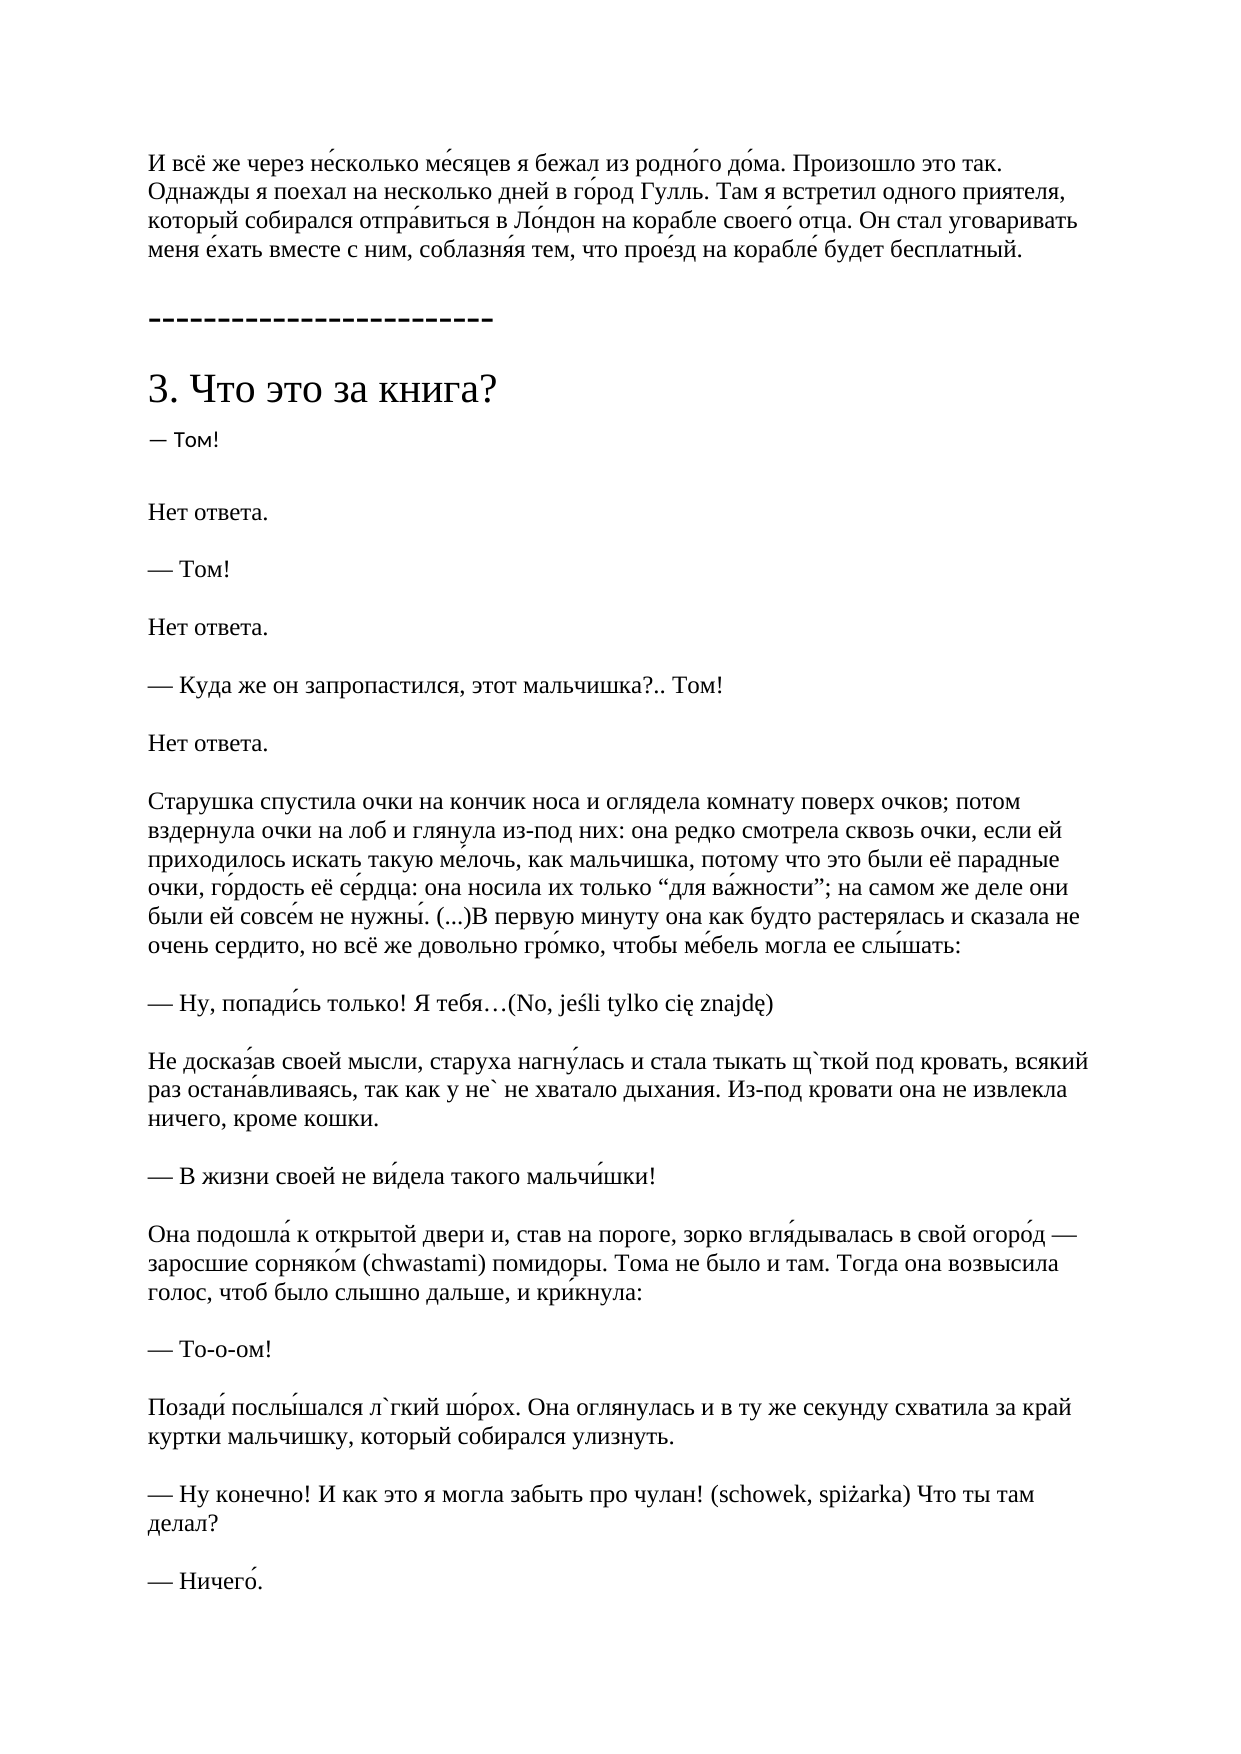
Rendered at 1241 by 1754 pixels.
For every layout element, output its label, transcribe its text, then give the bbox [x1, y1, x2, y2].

text ------------------------- 3. Что это за книга? — Том! [148, 292, 1093, 453]
text — Ничего́. [148, 1566, 1093, 1594]
text Нет ответа. [148, 728, 1093, 757]
text Не досказ́ав своей мысли, старуха нагну́лась и стала тыкать щ`ткой под кровать, всякий раз остана́вливаясь, так как у не` не хватало дыхания. Из-под кровати она не извлекла ничего, кроме кошки. [148, 1046, 1093, 1132]
text — То-о-ом! [148, 1334, 1093, 1363]
text — Ну конечно! И как это я могла забыть про чулан! (schowek, spiżarka) Что ты там делал? [148, 1479, 1093, 1537]
text Старушка спустила очки на кончик носа и оглядела комнату поверх очков; потом вздернула очки на лоб и глянула из-под них: она редко смотрела сквозь очки, если ей приходилось искать такую ме́лочь, как мальчишка, потому что это были её парадные очки, го́рдость её се́рдца: она носила их только “для ва́жности”; на самом же деле они были ей совсе́м не нужны́. (...)В первую минуту она как будто растерялась и сказала не очень сердито, но всё же довольно гро́мко, чтобы ме́бель могла ее слы́шать: [148, 786, 1093, 959]
text Позади́ послы́шался л`гкий шо́рох. Она оглянулась и в ту же секунду схватила за край куртки мальчишку, который собирался улизнуть. [148, 1392, 1093, 1450]
text — Ну, попади́сь только! Я тебя…(No, jeśli tylko cię znajdę) [148, 988, 1093, 1017]
text Нет ответа. [148, 497, 1093, 525]
text Она подошла́ к открытой двери и, став на пороге, зорко вгля́дывалась в свой огоро́д — заросшие сорняко́м (chwastami) помидоры. Тома не было и там. Тогда она возвысила голос, чтоб было слышно дальше, и кри́кнула: [148, 1219, 1093, 1305]
text — Куда же он запропастился, этот мальчишка?.. Том! [148, 670, 1093, 699]
text Нет ответа. [148, 612, 1093, 641]
text — Том! [148, 554, 1093, 583]
text — В жизни своей не ви́дела такого мальчи́шки! [148, 1161, 1093, 1190]
text И всё же через не́сколько ме́сяцев я бежал из родно́го до́ма. Произошло это так. Однажды я поехал на несколько дней в го́род Гулль. Там я встретил одного приятеля, который собирался отпра́виться в Ло́ндон на корабле своего́ отца. Он стал уговаривать меня е́хать вместе с ним, соблазня́я тем, что прое́зд на корабле́ будет бесплатный. [148, 148, 1093, 263]
